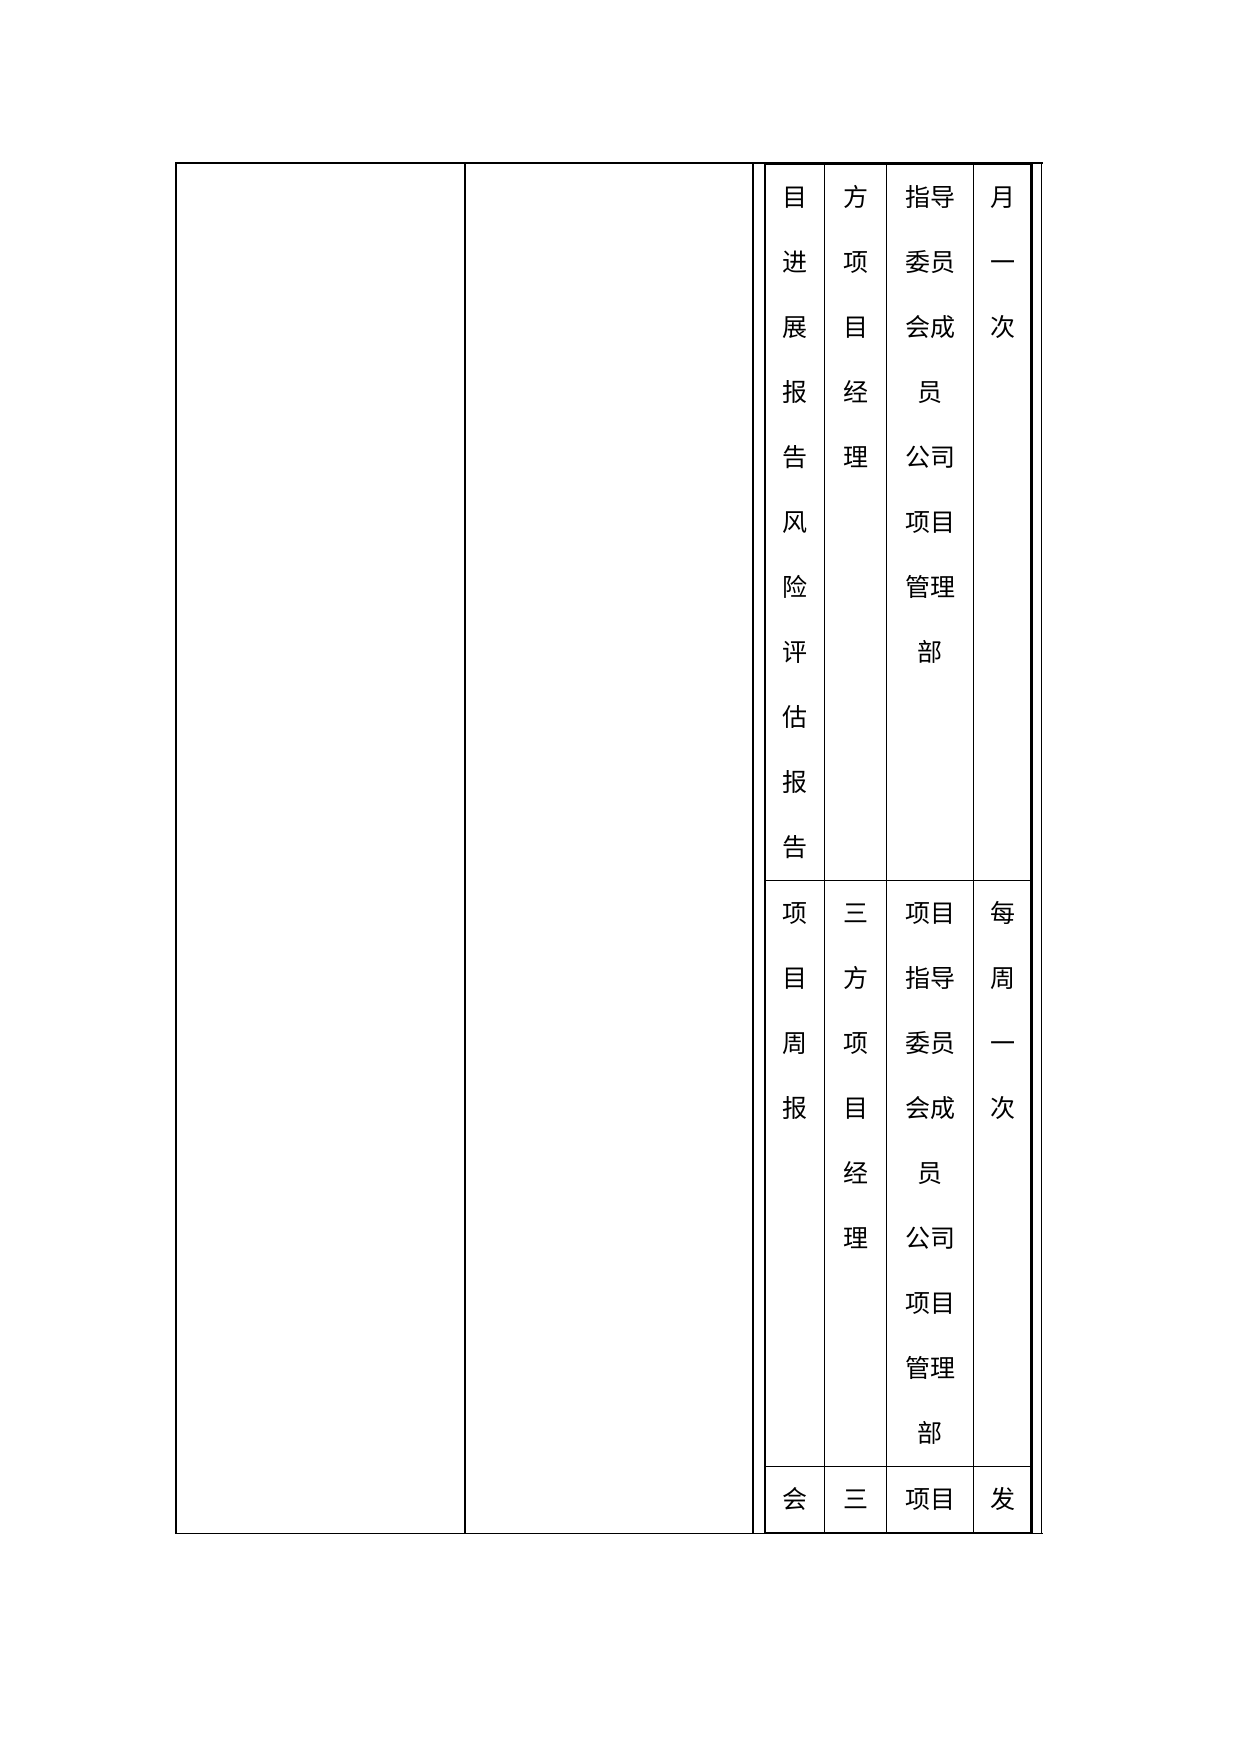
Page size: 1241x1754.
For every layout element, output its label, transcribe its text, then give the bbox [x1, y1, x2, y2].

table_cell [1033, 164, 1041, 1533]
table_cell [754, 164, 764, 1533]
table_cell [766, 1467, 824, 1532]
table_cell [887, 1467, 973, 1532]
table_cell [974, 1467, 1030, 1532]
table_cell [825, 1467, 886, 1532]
table_cell 1 [466, 164, 752, 1533]
table_cell [177, 164, 464, 1533]
